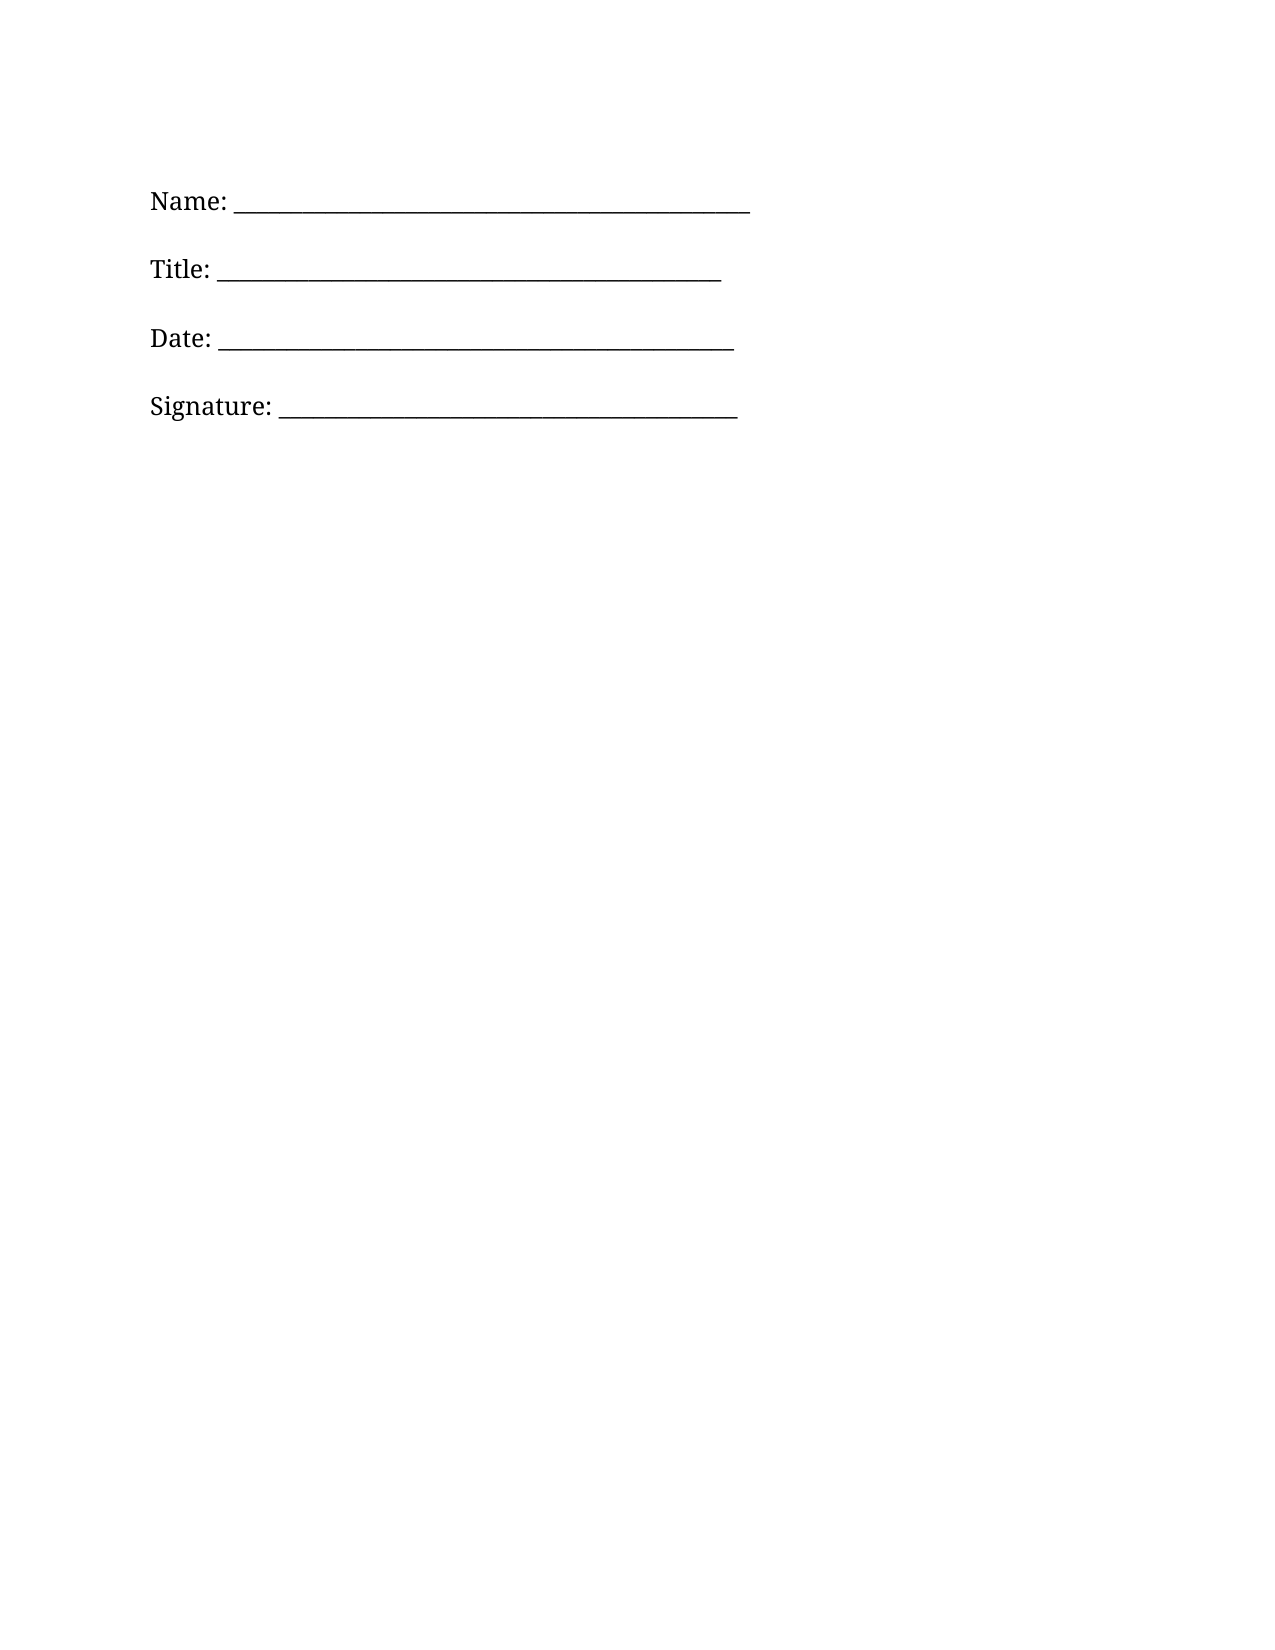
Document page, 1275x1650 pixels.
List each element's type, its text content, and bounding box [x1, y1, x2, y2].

text Signature: ________________________________________ [150, 388, 1125, 422]
text Name: _____________________________________________ [150, 184, 1125, 218]
text Title: ____________________________________________ [150, 252, 1125, 286]
text Date: _____________________________________________ [150, 320, 1125, 354]
